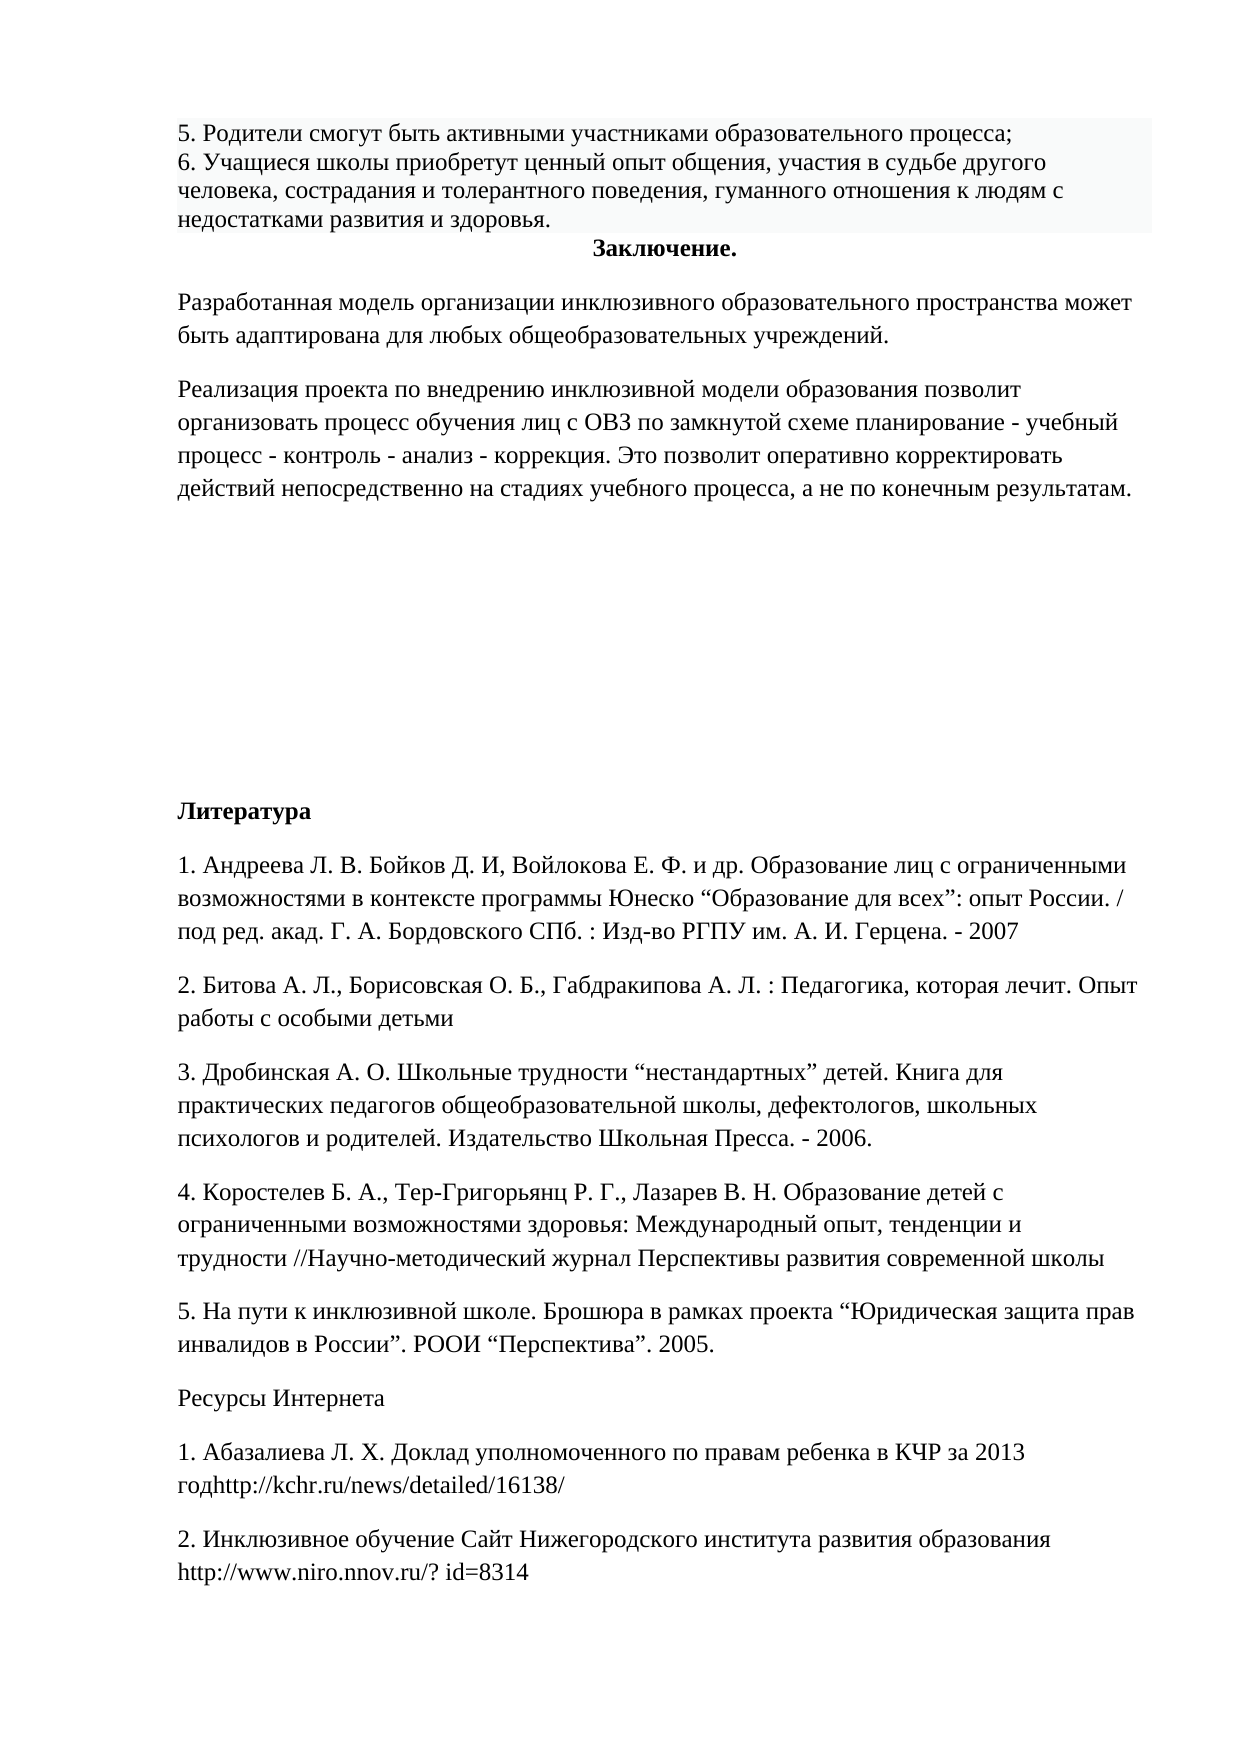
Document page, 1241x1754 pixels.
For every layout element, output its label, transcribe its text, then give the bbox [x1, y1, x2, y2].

text 5. Родители смогут быть активными участниками образовательного процесса; [177, 118, 1152, 147]
text недостатками развития и здоровья. [177, 204, 1152, 233]
text Ресурсы Интернета [177, 1383, 1152, 1412]
text 4. Коростелев Б. А., Тер-Григорьянц Р. Г., Лазарев В. Н. Образование детей с ограниченными возможностями здоровья: Международный опыт, тенденции и трудности //Научно-методический журнал Перспективы развития современной школы [177, 1177, 1152, 1271]
text 2. Битова А. Л., Борисовская О. Б., Габдракипова А. Л. : Педагогика, которая лечит. Опыт работы с особыми детьми [177, 970, 1152, 1032]
text Разработанная модель организации инклюзивного образовательного пространства может быть адаптирована для любых общеобразовательных учреждений. [177, 287, 1152, 349]
text человека, сострадания и толерантного поведения, гуманного отношения к людям с [177, 176, 1152, 204]
text 6. Учащиеся школы приобретут ценный опыт общения, участия в судьбе другого [177, 147, 1152, 176]
text Литература [177, 796, 1152, 825]
text 1. Андреева Л. В. Бойков Д. И, Войлокова Е. Ф. и др. Образование лиц с ограниченными возможностями в контексте программы Юнеско “Образование для всех”: опыт России. / под ред. акад. Г. А. Бордовского СПб. : Изд-во РГПУ им. А. И. Герцена. - 2007 [177, 850, 1152, 945]
text Заключение. [177, 233, 1152, 262]
text 1. Абазалиева Л. Х. Доклад уполномоченного по правам ребенка в КЧР за 2013 годhttp://kchr.ru/news/detailed/16138/ [177, 1437, 1152, 1499]
text 2. Инклюзивное обучение Сайт Нижегородского института развития образования http://www.niro.nnov.ru/? id=8314 [177, 1524, 1152, 1586]
text 5. На пути к инклюзивной школе. Брошюра в рамках проекта “Юридическая защита прав инвалидов в России”. РООИ “Перспектива”. 2005. [177, 1296, 1152, 1358]
text Реализация проекта по внедрению инклюзивной модели образования позволит организовать процесс обучения лиц с ОВЗ по замкнутой схеме планирование - учебный процесс - контроль - анализ - коррекция. Это позволит оперативно корректировать действий непосредственно на стадиях учебного процесса, а не по конечным результатам. [177, 374, 1152, 502]
text 3. Дробинская А. О. Школьные трудности “нестандартных” детей. Книга для практических педагогов общеобразовательной школы, дефектологов, школьных психологов и родителей. Издательство Школьная Пресса. - 2006. [177, 1057, 1152, 1151]
